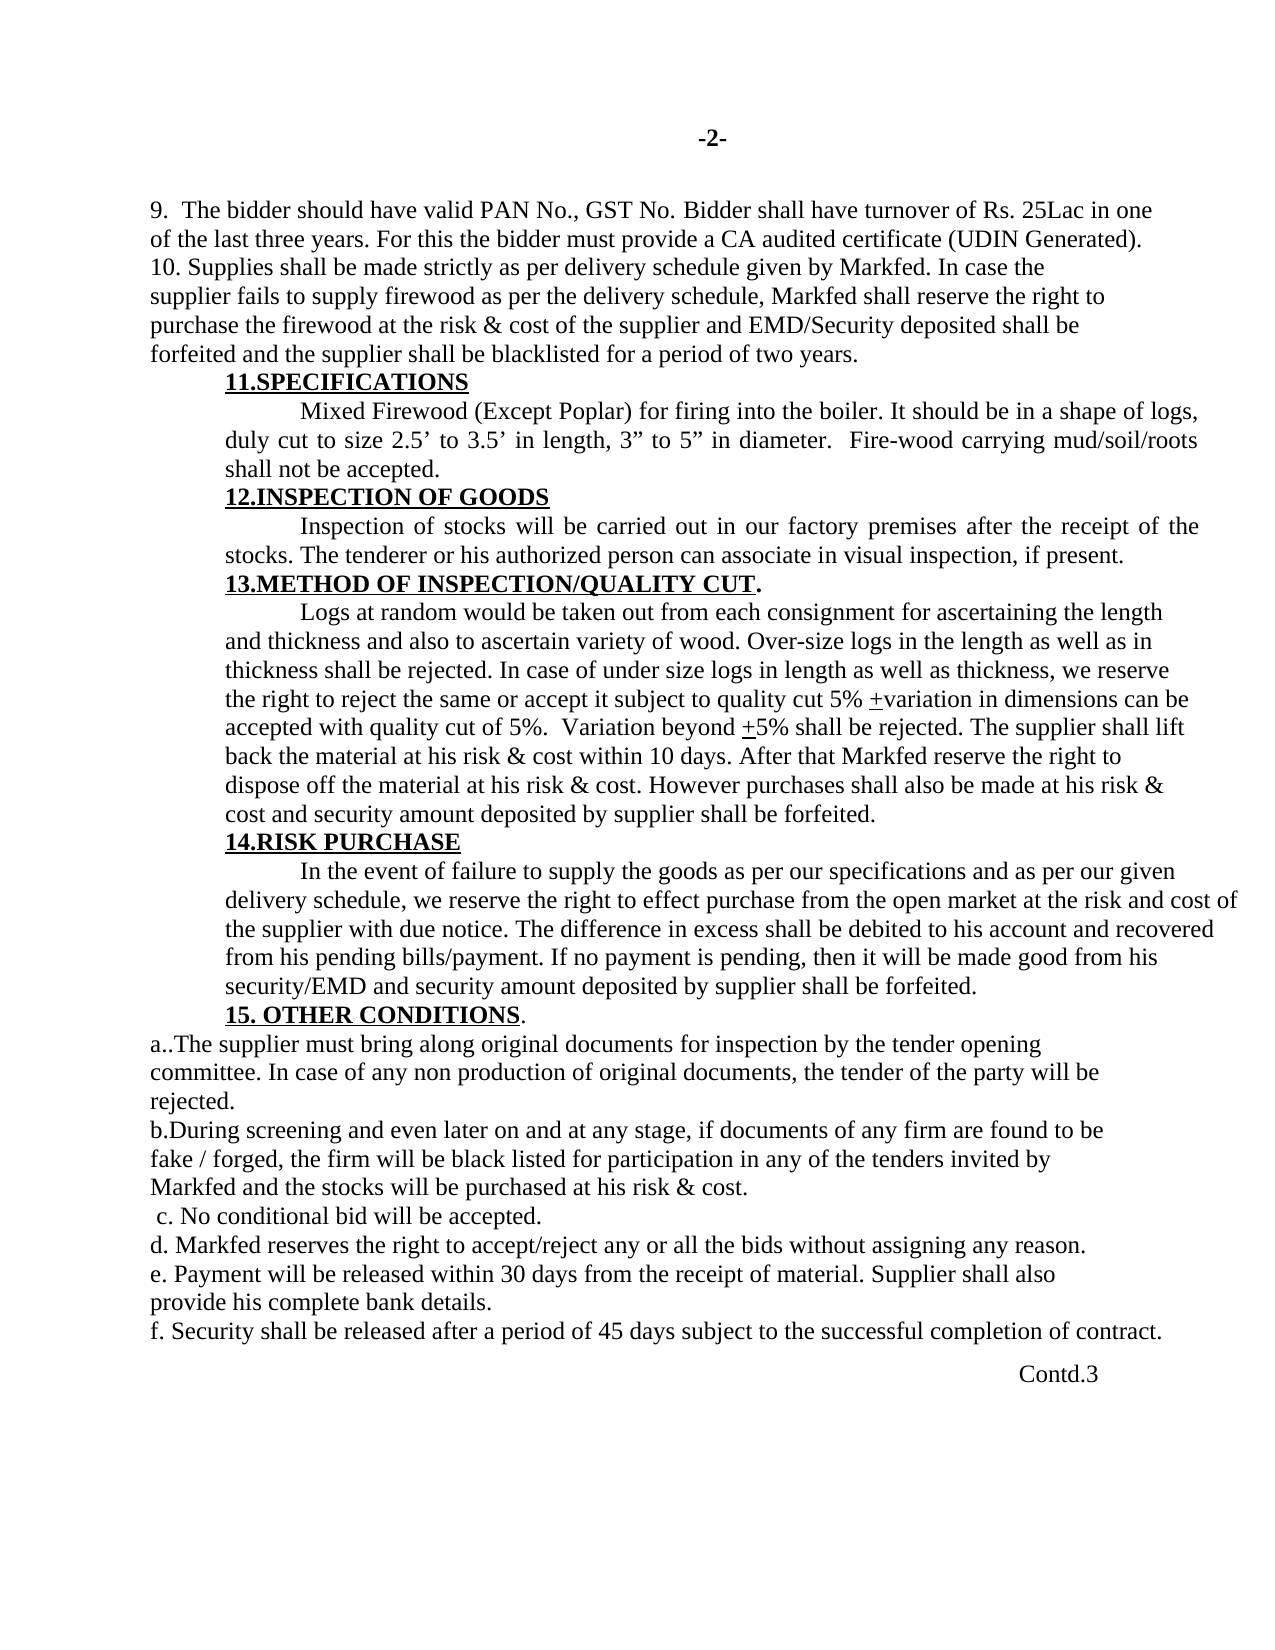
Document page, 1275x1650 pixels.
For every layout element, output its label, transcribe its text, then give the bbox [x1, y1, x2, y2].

text c. No conditional bid will be accepted. [150, 1201, 1125, 1230]
text Logs at random would be taken out from each consignment for ascertaining the length and thickness and also to ascertain variety of wood. Over-size logs in the length as well as in thickness shall be rejected. In case of under size logs in length as well as thickness, we reserve the right to reject the same or accept it subject to quality cut 5% +variation in dimensions can be accepted with quality cut of 5%. Variation beyond +5% shall be rejected. The supplier shall lift back the material at his risk & cost within 10 days. After that Markfed reserve the right to dispose off the material at his risk & cost. However purchases shall also be made at his risk & cost and security amount deposited by supplier shall be forfeited. [150, 597, 1125, 827]
text 9. The bidder should have valid PAN No., GST No. Bidder shall have turnover of Rs. 25Lac in one of the last three years. For this the bidder must provide a CA audited certificate (UDIN Generated). [150, 195, 1153, 252]
text Mixed Firewood (Except Poplar) for firing into the boiler. It should be in a shape of logs, duly cut to size 2.5’ to 3.5’ in length, 3” to 5” in diameter. Fire-wood carrying mud/soil/roots shall not be accepted. [150, 396, 1125, 482]
text 12.INSPECTION OF GOODS [150, 482, 1125, 511]
text 11.SPECIFICATIONS [150, 367, 1125, 396]
text a..The supplier must bring along original documents for inspection by the tender opening committee. In case of any non production of original documents, the tender of the party will be rejected. [150, 1029, 1125, 1115]
text b.During screening and even later on and at any stage, if documents of any firm are found to be fake / forged, the firm will be black listed for participation in any of the tenders invited by Markfed and the stocks will be purchased at his risk & cost. [150, 1115, 1125, 1201]
text d. Markfed reserves the right to accept/reject any or all the bids without assigning any reason. [150, 1230, 1125, 1259]
text 14.RISK PURCHASE [225, 827, 1256, 856]
text -2- [150, 123, 1125, 152]
text 15. OTHER CONDITIONS. [150, 1000, 1256, 1029]
text 13.METHOD OF INSPECTION/QUALITY CUT. [150, 569, 1125, 597]
text 10. Supplies shall be made strictly as per delivery schedule given by Markfed. In case the supplier fails to supply firewood as per the delivery schedule, Markfed shall reserve the right to purchase the firewood at the risk & cost of the supplier and EMD/Security deposited shall be forfeited and the supplier shall be blacklisted for a period of two years. [150, 252, 1125, 367]
text Contd.3 [150, 1359, 1256, 1388]
text e. Payment will be released within 30 days from the receipt of material. Supplier shall also provide his complete bank details. [150, 1259, 1125, 1316]
text In the event of failure to supply the goods as per our specifications and as per our given delivery schedule, we reserve the right to effect purchase from the open market at the risk and cost of the supplier with due notice. The difference in excess shall be debited to his account and recovered from his pending bills/payment. If no payment is pending, then it will be made good from his security/EMD and security amount deposited by supplier shall be forfeited. [225, 856, 1256, 1000]
text f. Security shall be released after a period of 45 days subject to the successful completion of contract. [150, 1316, 1256, 1345]
text Inspection of stocks will be carried out in our factory premises after the receipt of the stocks. The tenderer or his authorized person can associate in visual inspection, if present. [150, 511, 1125, 569]
